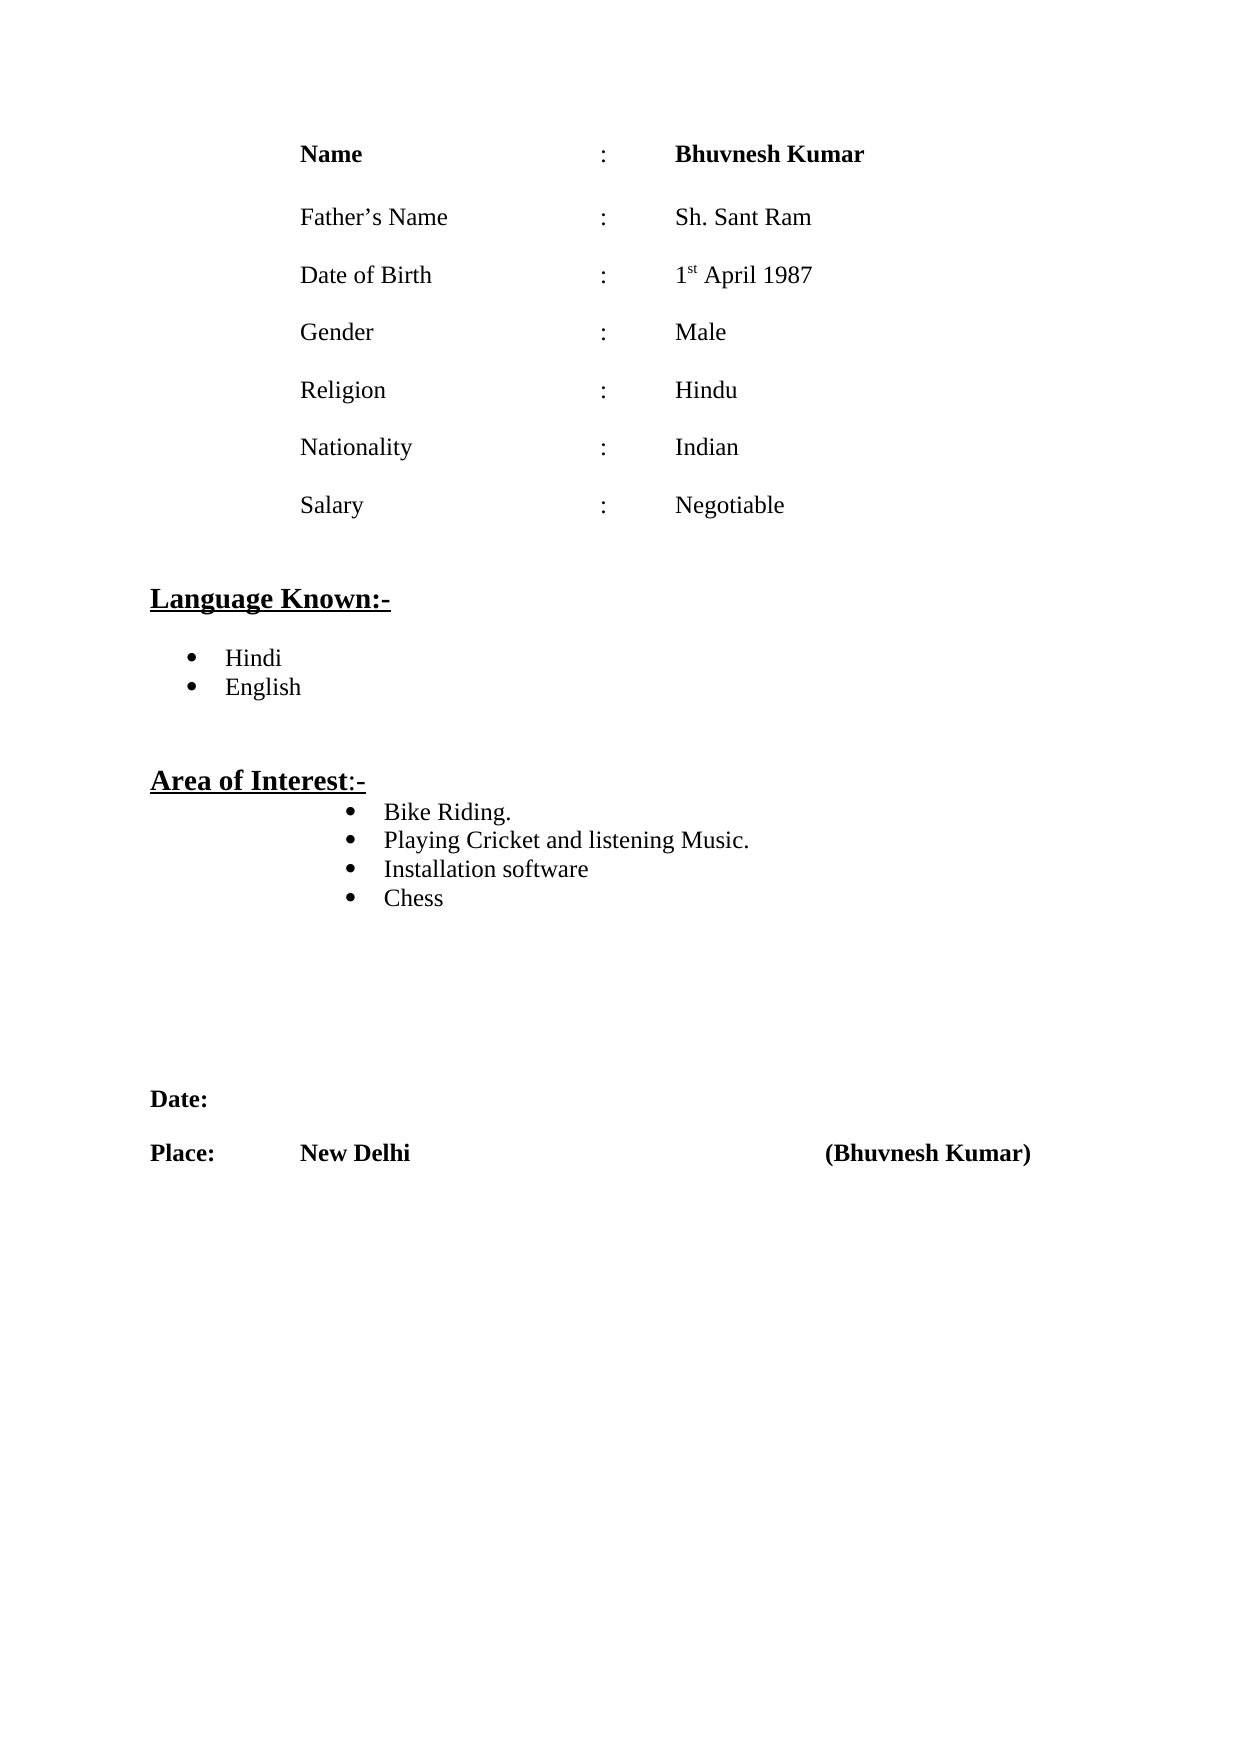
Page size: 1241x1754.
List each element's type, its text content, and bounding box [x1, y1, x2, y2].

list Installation software [346, 854, 1105, 883]
text Date of Birth : 1st April 1987 [300, 260, 1105, 289]
text Father’s Name : Sh. Sant Ram [300, 202, 1105, 231]
text Nationality : Indian [300, 432, 1105, 461]
text Religion : Hindu [300, 375, 1105, 404]
text Area of Interest:- [150, 763, 1105, 797]
list English [187, 672, 1105, 701]
text Language Known:- [150, 581, 1105, 614]
list Hindi [187, 643, 1105, 672]
list Bike Riding. [346, 797, 1105, 825]
subtitle Place: New Delhi (Bhuvnesh Kumar) [150, 1138, 1105, 1167]
text Date: [150, 1084, 1105, 1113]
text Salary : Negotiable [300, 490, 1105, 519]
list Playing Cricket and listening Music. [346, 825, 1105, 854]
text Gender : Male [300, 317, 1105, 346]
list Chess [346, 883, 1105, 912]
subtitle Name : Bhuvnesh Kumar [300, 139, 1105, 167]
